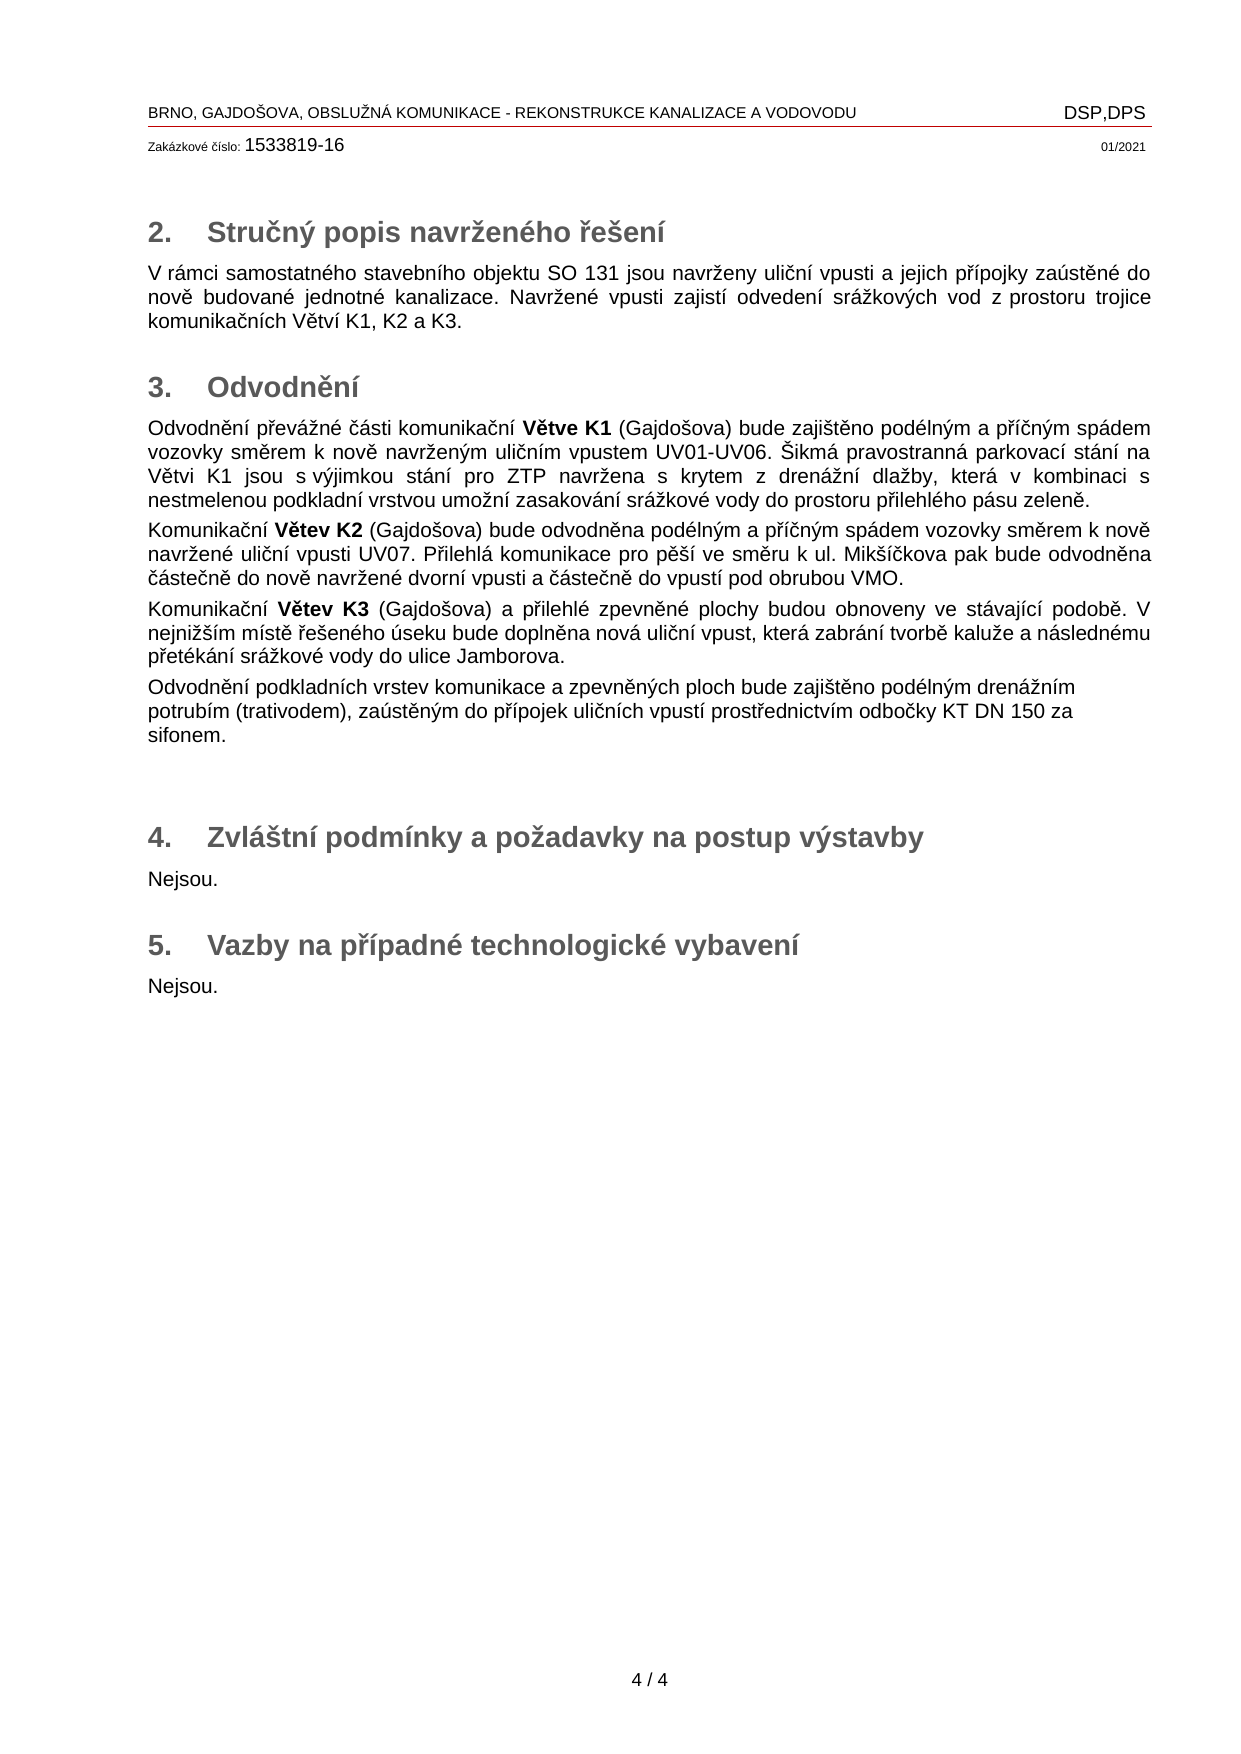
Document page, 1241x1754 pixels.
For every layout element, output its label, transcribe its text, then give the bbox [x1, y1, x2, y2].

subtitle Stručný popis navrženého řešení [148, 215, 1152, 248]
text Nejsou. [148, 866, 1152, 890]
subtitle Vazby na případné technologické vybavení [148, 928, 1152, 961]
text V rámci samostatného stavebního objektu SO 131 jsou navrženy uliční vpusti a jejich přípojky zaústěné do nově budované jednotné kanalizace. Navržené vpusti zajistí odvedení srážkových vod z prostoru trojice komunikačních Větví K1, K2 a K3. [148, 261, 1152, 333]
text Komunikační Větev K2 (Gajdošova) bude odvodněna podélným a příčným spádem vozovky směrem k nově navržené uliční vpusti UV07. Přilehlá komunikace pro pěší ve směru k ul. Mikšíčkova pak bude odvodněna částečně do nově navržené dvorní vpusti a částečně do vpustí pod obrubou VMO. [148, 518, 1152, 590]
text Nejsou. [148, 974, 1152, 998]
text Komunikační Větev K3 (Gajdošova) a přilehlé zpevněné plochy budou obnoveny ve stávající podobě. V nejnižším místě řešeného úseku bude doplněna nová uliční vpust, která zabrání tvorbě kaluže a následnému přetékání srážkové vody do ulice Jamborova. [148, 596, 1152, 668]
text Odvodnění převážné části komunikační Větve K1 (Gajdošova) bude zajištěno podélným a příčným spádem vozovky směrem k nově navrženým uličním vpustem UV01-UV06. Šikmá pravostranná parkovací stání na Větvi K1 jsou s výjimkou stání pro ZTP navržena s krytem z drenážní dlažby, která v kombinaci s nestmelenou podkladní vrstvou umožní zasakování srážkové vody do prostoru přilehlého pásu zeleně. [148, 416, 1152, 512]
subtitle Zvláštní podmínky a požadavky na postup výstavby [148, 820, 1152, 854]
text Odvodnění podkladních vrstev komunikace a zpevněných ploch bude zajištěno podélným drenážním potrubím (trativodem), zaústěným do přípojek uličních vpustí prostřednictvím odbočky KT DN 150 za sifonem. [148, 674, 1152, 746]
subtitle Odvodnění [148, 370, 1152, 404]
